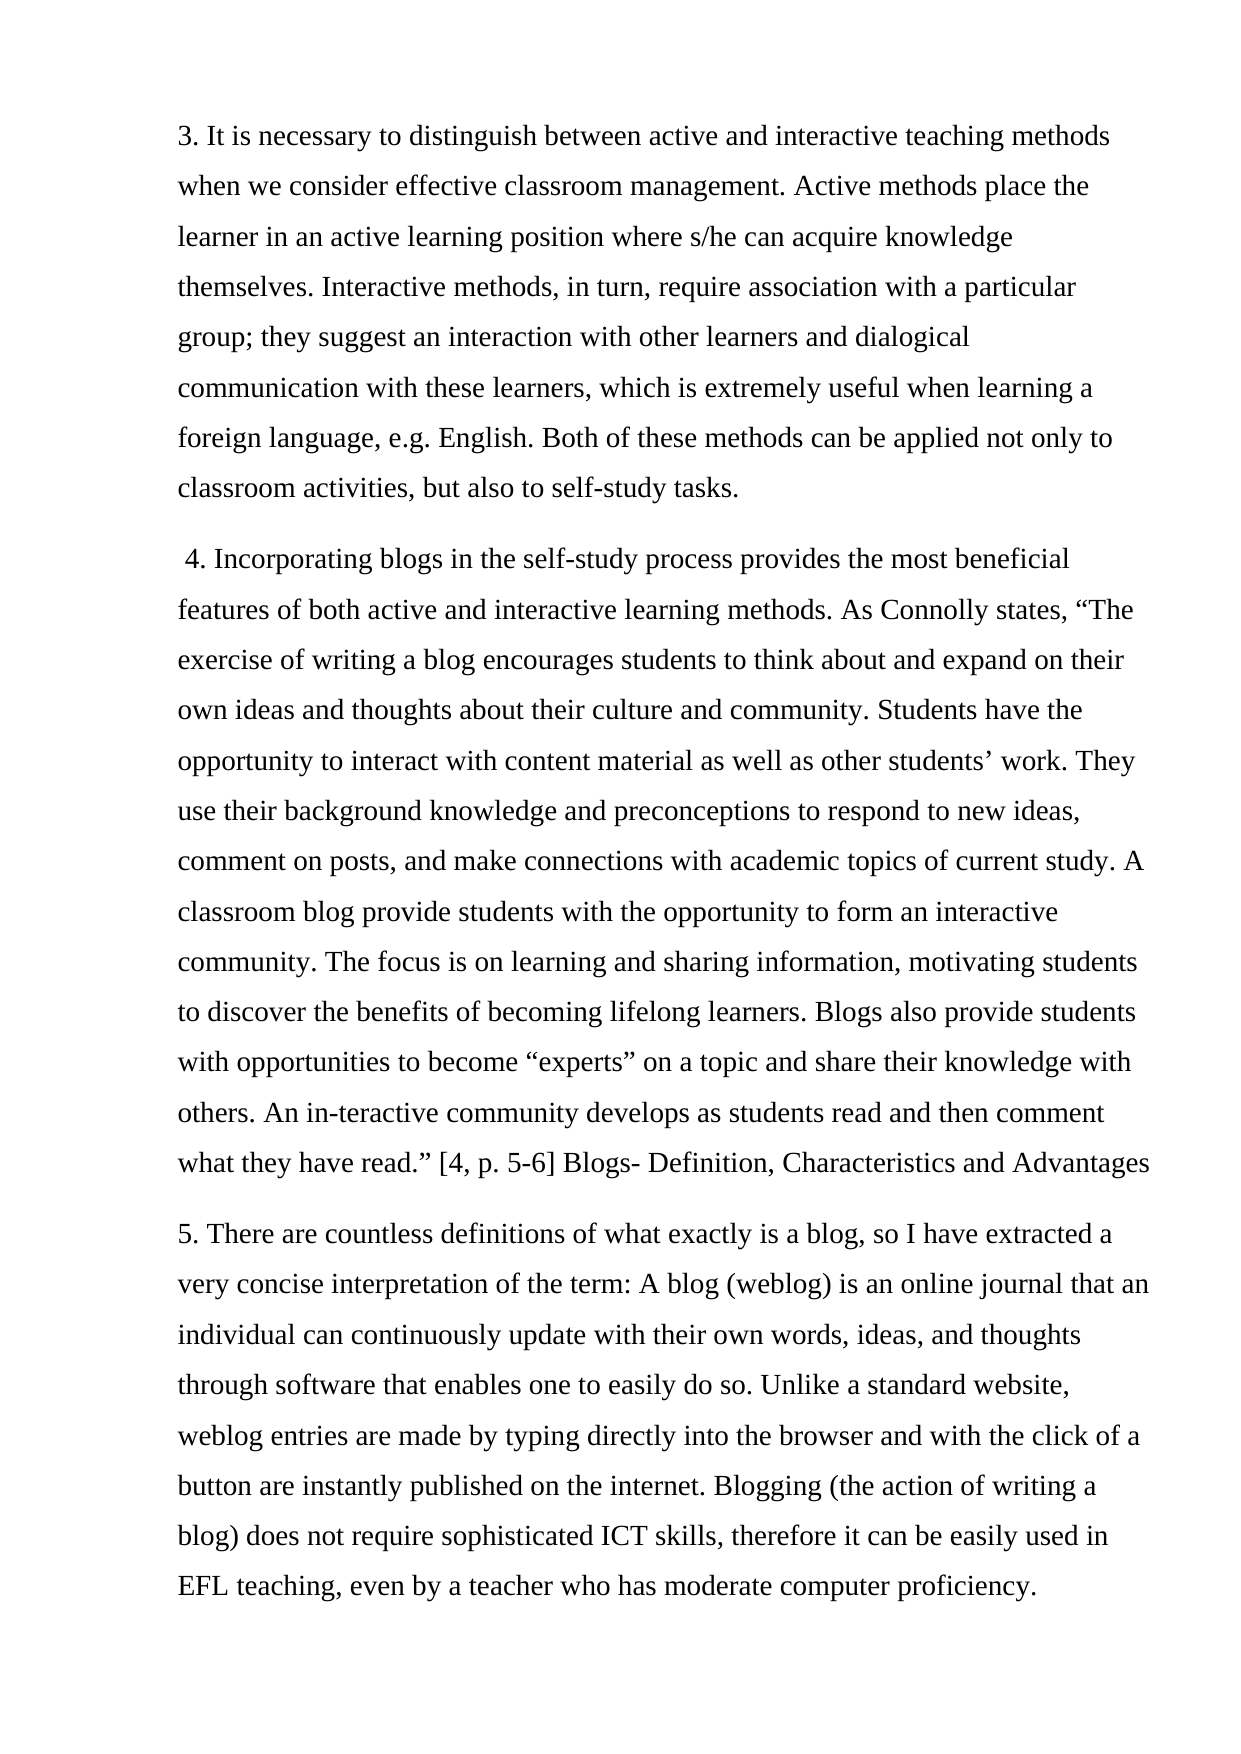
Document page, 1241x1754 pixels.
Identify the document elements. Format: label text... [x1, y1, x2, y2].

text 4. Incorporating blogs in the self-study process provides the most beneficial features of both active and interactive learning methods. As Connolly states, “The exercise of writing a blog encourages students to think about and expand on their own ideas and thoughts about their culture and community. Students have the opportunity to interact with content material as well as other students’ work. They use their background knowledge and preconceptions to respond to new ideas, comment on posts, and make connections with academic topics of current study. A classroom blog provide students with the opportunity to form an interactive community. The focus is on learning and sharing information, motivating students to discover the benefits of becoming lifelong learners. Blogs also provide students with opportunities to become “experts” on a topic and share their knowledge with others. An in-teractive community develops as students read and then comment what they have read.” [4, p. 5-6] Blogs- Definition, Characteristics and Advantages [177, 541, 1152, 1179]
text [177, 1216, 1152, 1602]
text 3. It is necessary to distinguish between active and interactive teaching methods when we consider effective classroom management. Active methods place the learner in an active learning position where s/he can acquire knowledge themselves. Interactive methods, in turn, require association with a particular group; they suggest an interaction with other learners and dialogical communication with these learners, which is extremely useful when learning a foreign language, e.g. English. Both of these methods can be applied not only to classroom activities, but also to self-study tasks. [177, 118, 1152, 504]
